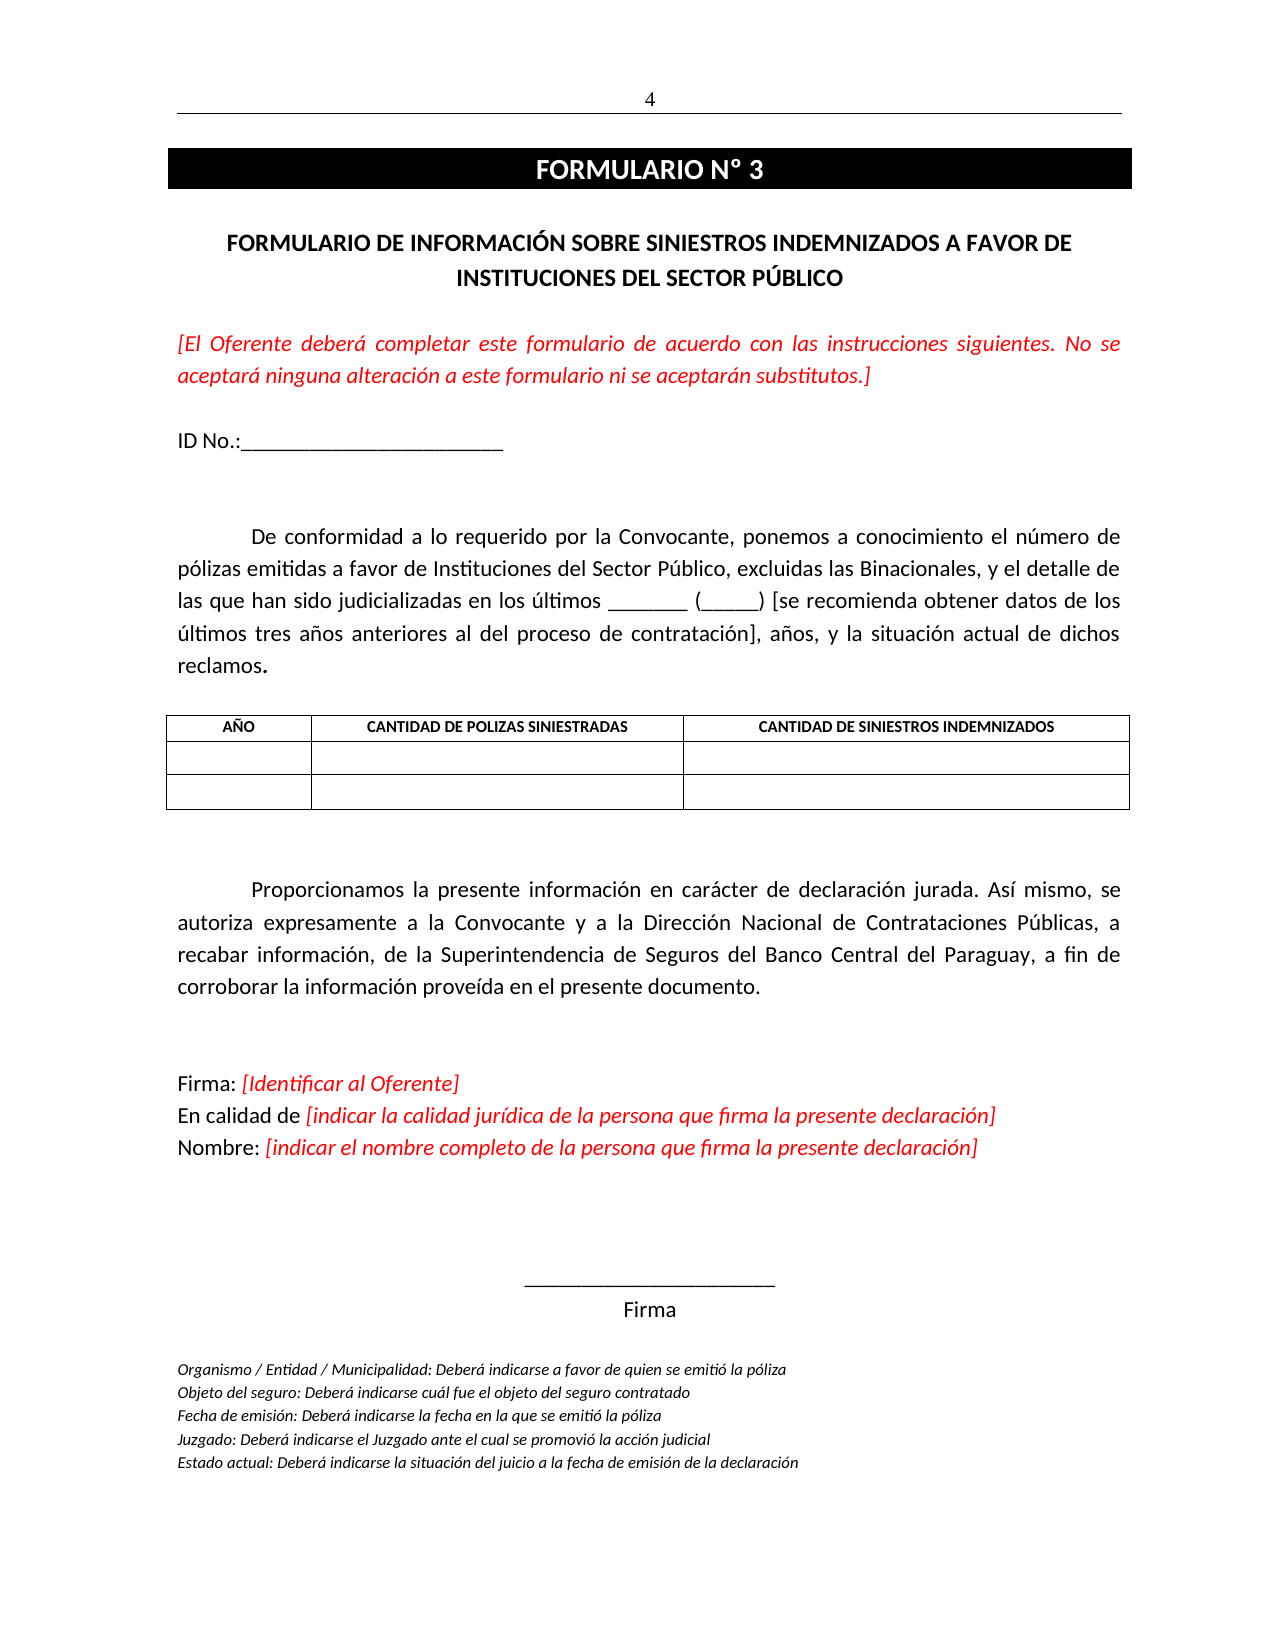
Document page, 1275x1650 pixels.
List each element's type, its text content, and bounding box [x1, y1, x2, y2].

table_cell [167, 775, 311, 809]
text De conformidad a lo requerido por la Convocante, ponemos a conocimiento el número de pólizas emitidas a favor de Instituciones del Sector Público, excluidas las Binacionales, y el detalle de las que han sido judicializadas en los últimos _______ (_____) [se recomienda obtener datos de los últimos tres años anteriores al del proceso de contratación], años, y la situación actual de dichos reclamos. [177, 522, 1122, 679]
text ID No.:_______________________ [177, 426, 1122, 454]
table_cell [312, 775, 683, 809]
text Firma: [Identificar al Oferente] [177, 1069, 1122, 1097]
text Estado actual: Deberá indicarse la situación del juicio a la fecha de emisión de la declaración [177, 1452, 1122, 1473]
table_header CANTIDAD DE POLIZAS SINIESTRADAS [312, 716, 683, 741]
text Objeto del seguro: Deberá indicarse cuál fue el objeto del seguro contratado [177, 1382, 1122, 1403]
table_header CANTIDAD DE SINIESTROS INDEMNIZADOS [684, 716, 1129, 741]
text FORMULARIO DE INFORMACIÓN SOBRE SINIESTROS INDEMNIZADOS A FAVOR DE INSTITUCIONES DEL SECTOR PÚBLICO [177, 227, 1122, 292]
text [El Oferente deberá completar este formulario de acuerdo con las instrucciones siguientes. No se aceptará ninguna alteración a este formulario ni se aceptarán substitutos.] [177, 329, 1122, 389]
table_cell [312, 742, 683, 774]
text Firma [177, 1295, 1122, 1323]
table_header AÑO [167, 716, 311, 741]
table_cell [684, 742, 1129, 774]
text Proporcionamos la presente información en carácter de declaración jurada. Así mismo, se autoriza expresamente a la Convocante y a la Dirección Nacional de Contrataciones Públicas, a recabar información, de la Superintendencia de Seguros del Banco Central del Paraguay, a fin de corroborar la información proveída en el presente documento. [177, 876, 1122, 1000]
text En calidad de [indicar la calidad jurídica de la persona que firma la presente declaración] [177, 1101, 1122, 1129]
text Fecha de emisión: Deberá indicarse la fecha en la que se emitió la póliza [177, 1406, 1122, 1426]
table_cell [167, 742, 311, 774]
table_cell [684, 775, 1129, 809]
text Juzgado: Deberá indicarse el Juzgado ante el cual se promovió la acción judicial [177, 1429, 1122, 1449]
text FORMULARIO Nº 3 [169, 149, 1131, 188]
text Organismo / Entidad / Municipalidad: Deberá indicarse a favor de quien se emitió la póliza [177, 1359, 1122, 1379]
text Nombre: [indicar el nombre completo de la persona que firma la presente declaración] [177, 1133, 1122, 1161]
text ______________________ [177, 1262, 1122, 1291]
